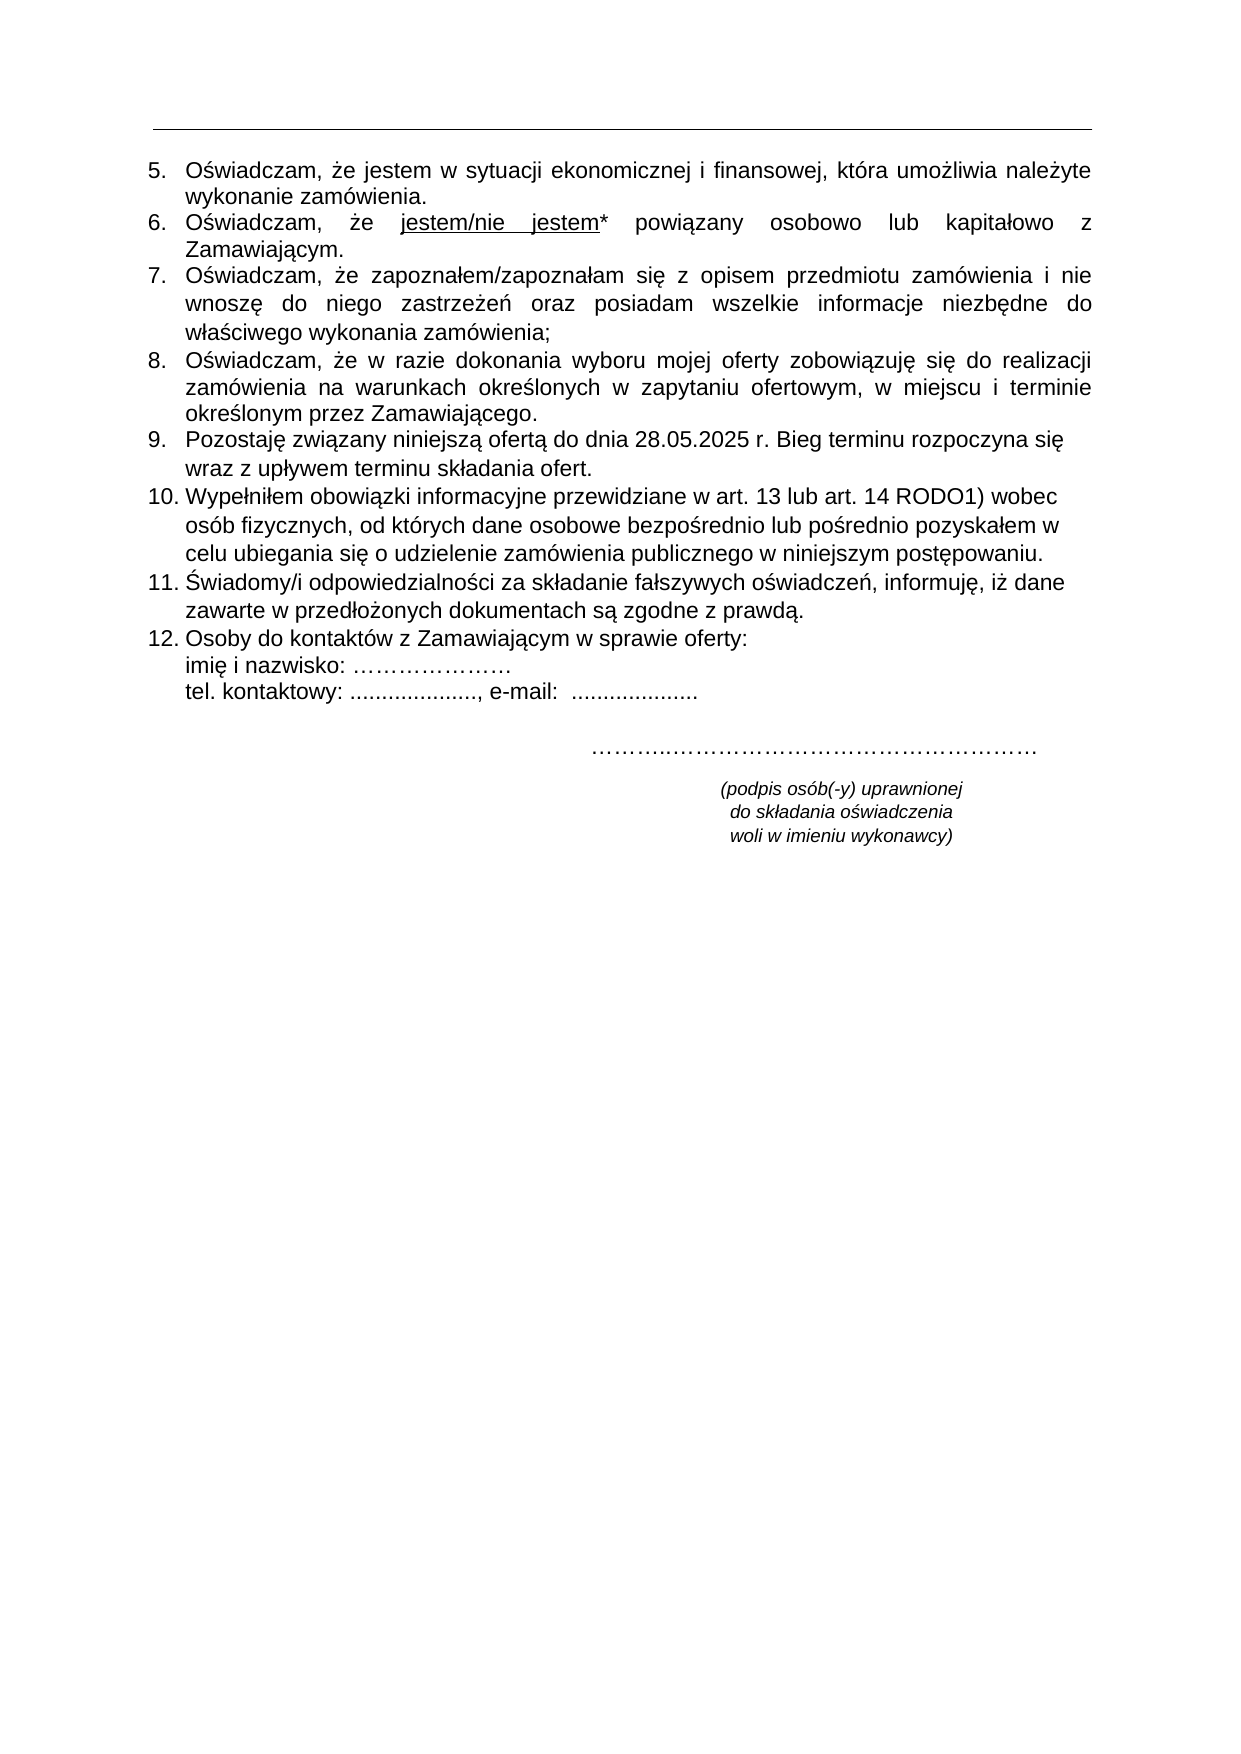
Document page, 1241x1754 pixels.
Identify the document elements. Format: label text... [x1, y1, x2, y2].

list Świadomy/i odpowiedzialności za składanie fałszywych oświadczeń, informuję, iż dane zawarte w przedłożonych dokumentach są zgodne z prawdą. [148, 568, 1092, 623]
text (podpis osób(-y) uprawnionej [590, 778, 1092, 799]
text ………..………………………………………… [590, 704, 1092, 759]
list Osoby do kontaktów z Zamawiającym w sprawie oferty: [148, 625, 1092, 652]
text woli w imieniu wykonawcy) [590, 824, 1092, 846]
list Pozostaję związany niniejszą ofertą do dnia 28.05.2025 r. Bieg terminu rozpoczyna się wraz z upływem terminu składania ofert. [148, 426, 1092, 481]
text tel. kontaktowy: ...................., e-mail: .................... [185, 678, 1092, 704]
list Oświadczam, że jestem/nie jestem* powiązany osobowo lub kapitałowo z Zamawiającym. [148, 209, 1092, 262]
list Wypełniłem obowiązki informacyjne przewidziane w art. 13 lub art. 14 RODO1) wobec osób fizycznych, od których dane osobowe bezpośrednio lub pośrednio pozyskałem w celu ubiegania się o udzielenie zamówienia publicznego w niniejszym postępowaniu. [148, 483, 1092, 566]
list Oświadczam, że w razie dokonania wyboru mojej oferty zobowiązuję się do realizacji zamówienia na warunkach określonych w zapytaniu ofertowym, w miejscu i terminie określonym przez Zamawiającego. [148, 347, 1092, 426]
list Oświadczam, że jestem w sytuacji ekonomicznej i finansowej, która umożliwia należyte wykonanie zamówienia. [148, 157, 1092, 209]
text imię i nazwisko: ………………… [185, 652, 1092, 678]
list Oświadczam, że zapoznałem/zapoznałam się z opisem przedmiotu zamówienia i nie wnoszę do niego zastrzeżeń oraz posiadam wszelkie informacje niezbędne do właściwego wykonania zamówienia; [148, 262, 1092, 345]
text do składania oświadczenia [590, 801, 1092, 823]
